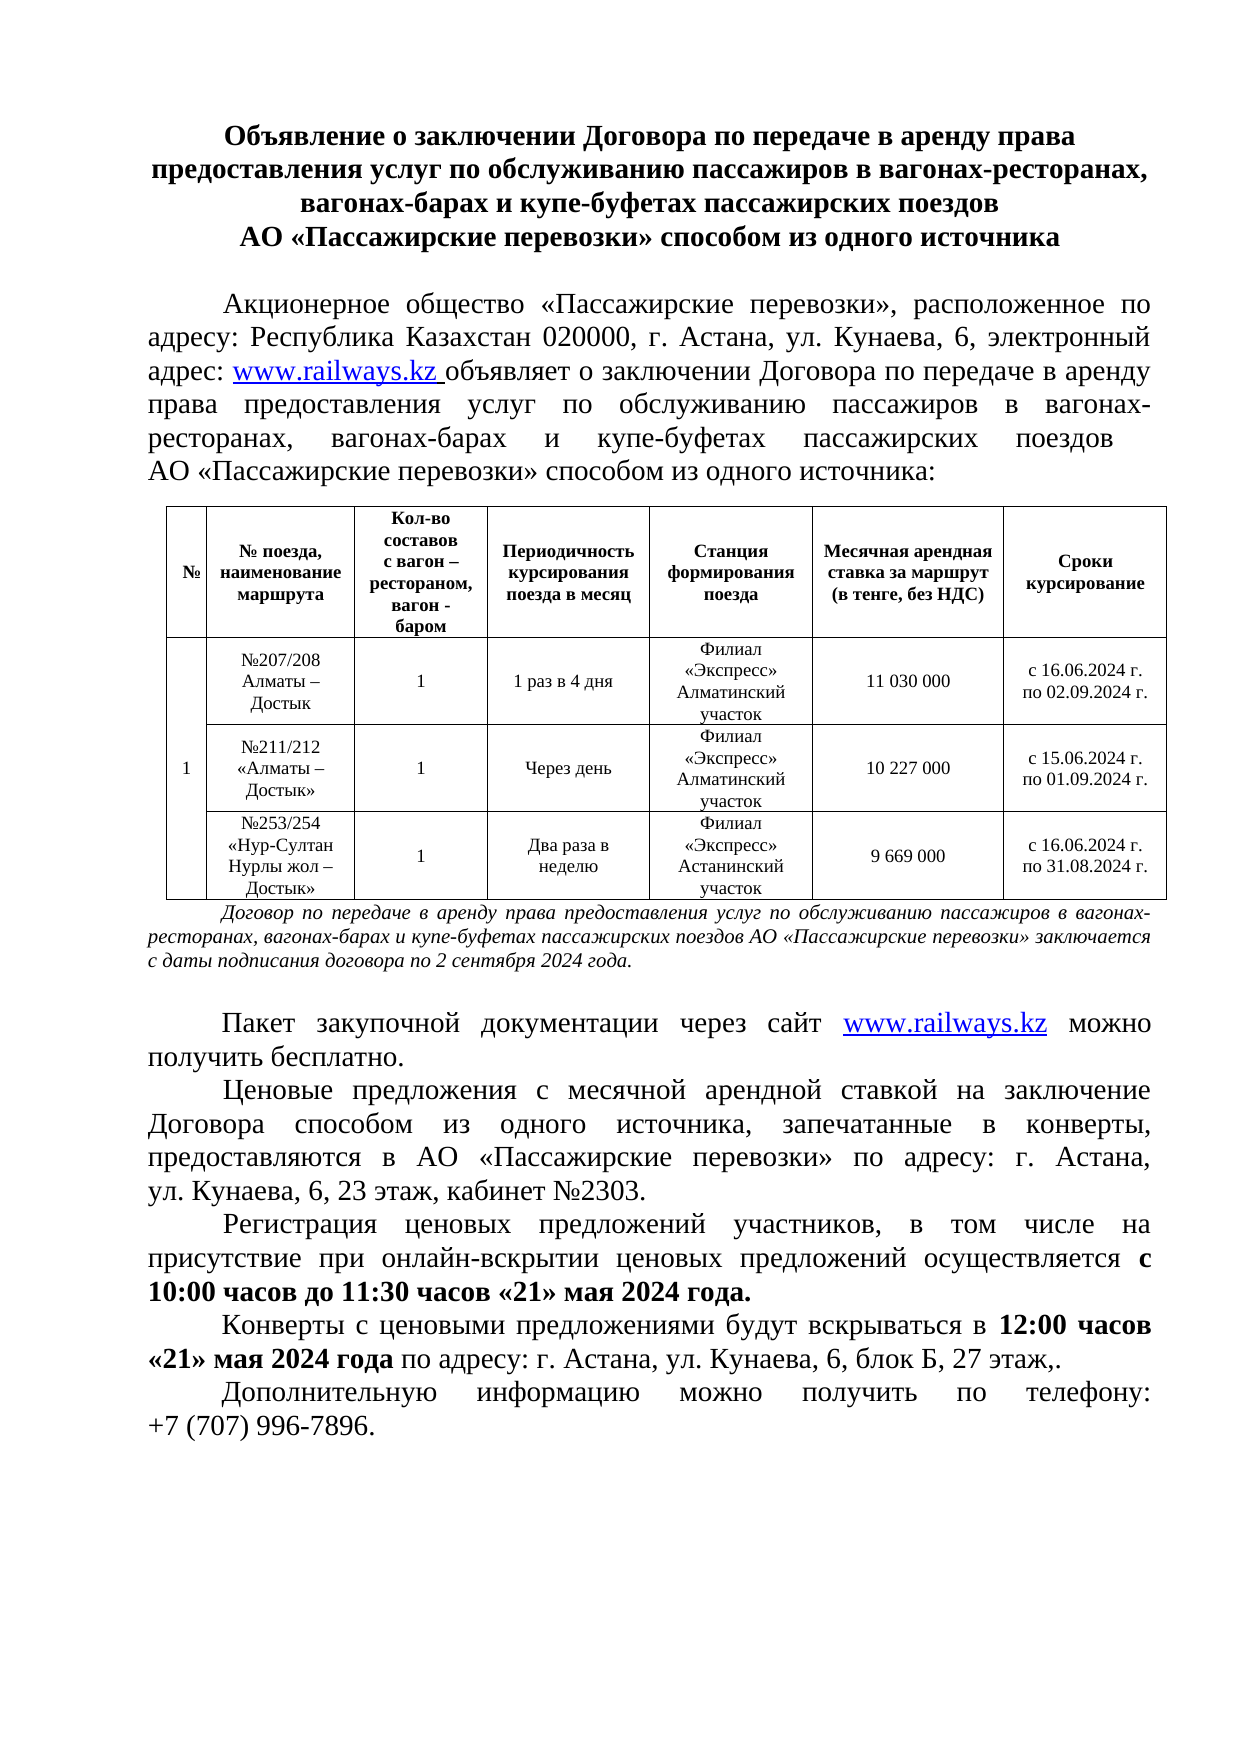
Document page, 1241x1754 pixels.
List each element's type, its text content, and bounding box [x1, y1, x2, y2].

table_header № [167, 507, 206, 637]
table_cell Филиал «Экспресс» Алматинский участок [650, 638, 812, 724]
text Пакет закупочной документации через сайт www.railways.kz можно получить бесплатно. [148, 1005, 1152, 1072]
text Дополнительную информацию можно получить по телефону: +7 (707) 996-7896. [148, 1374, 1152, 1441]
table_cell №211/212 «Алматы – Достык» [207, 725, 354, 811]
table_header Сроки курсирование [1004, 507, 1166, 637]
table_cell с 15.06.2024 г. по 01.09.2024 г. [1004, 725, 1166, 811]
text Конверты с ценовыми предложениями будут вскрываться в 12:00 часов «21» мая 2024 года по адресу: г. Астана, ул. Кунаева, 6, блок Б, 27 этаж,. [148, 1307, 1152, 1374]
text Объявление о заключении Договора по передаче в аренду права предоставления услуг по обслуживанию пассажиров в вагонах-ресторанах, вагонах-барах и купе-буфетах пассажирских поездов [148, 118, 1152, 219]
table_cell 11 030 000 [813, 638, 1003, 724]
text Договор по передаче в аренду права предоставления услуг по обслуживанию пассажиров в вагонах-ресторанах, вагонах-барах и купе-буфетах пассажирских поездов АО «Пассажирские перевозки» заключается с даты подписания договора по 2 сентября 2024 года. [148, 899, 1152, 972]
text Акционерное общество «Пассажирские перевозки», расположенное по адресу: Республика Казахстан 020000, г. Астана, ул. Кунаева, 6, электронный адрес: www.railways.kz объявляет о заключении Договора по передаче в аренду права предоставления услуг по обслуживанию пассажиров в вагонах-ресторанах, вагонах-барах и купе-буфетах пассажирских поездов АО «Пассажирские перевозки» способом из одного источника: [148, 286, 1152, 487]
text Ценовые предложения с месячной арендной ставкой на заключение Договора способом из одного источника, запечатанные в конверты, предоставляются в АО «Пассажирские перевозки» по адресу: г. Астана, ул. Кунаева, 6, 23 этаж, кабинет №2303. [148, 1072, 1152, 1207]
table_cell 1 [167, 638, 206, 898]
table_cell 10 227 000 [813, 725, 1003, 811]
table_header № поезда, наименование маршрута [207, 507, 354, 637]
table_cell 9 669 000 [813, 812, 1003, 898]
text АО «Пассажирские перевозки» способом из одного источника [148, 219, 1152, 252]
table_header Месячная арендная ставка за маршрут (в тенге, без НДС) [813, 507, 1003, 637]
table_cell №207/208 Алматы – Достык [207, 638, 354, 724]
table_header Станция формирования поезда [650, 507, 812, 637]
table_cell Через день [488, 725, 649, 811]
text Регистрация ценовых предложений участников, в том числе на присутствие при онлайн-вскрытии ценовых предложений осуществляется с 10:00 часов до 11:30 часов «21» мая 2024 года. [148, 1207, 1152, 1307]
table_header Периодичность курсирования поезда в месяц [488, 507, 649, 637]
table_cell №253/254 «Нур-Султан Нурлы жол – Достык» [207, 812, 354, 898]
table_cell Филиал «Экспресс» Астанинский участок [650, 812, 812, 898]
table_cell Два раза в неделю [488, 812, 649, 898]
table_cell 1 [355, 812, 487, 898]
table_cell Филиал «Экспресс» Алматинский участок [650, 725, 812, 811]
table_cell с 16.06.2024 г. по 31.08.2024 г. [1004, 812, 1166, 898]
table_cell 1 [355, 725, 487, 811]
table_cell 1 раз в 4 дня [488, 638, 649, 724]
table_cell с 16.06.2024 г. по 02.09.2024 г. [1004, 638, 1166, 724]
table_cell 1 [355, 638, 487, 724]
table_header Кол-во составов с вагон –рестораном, вагон - баром [355, 507, 487, 637]
